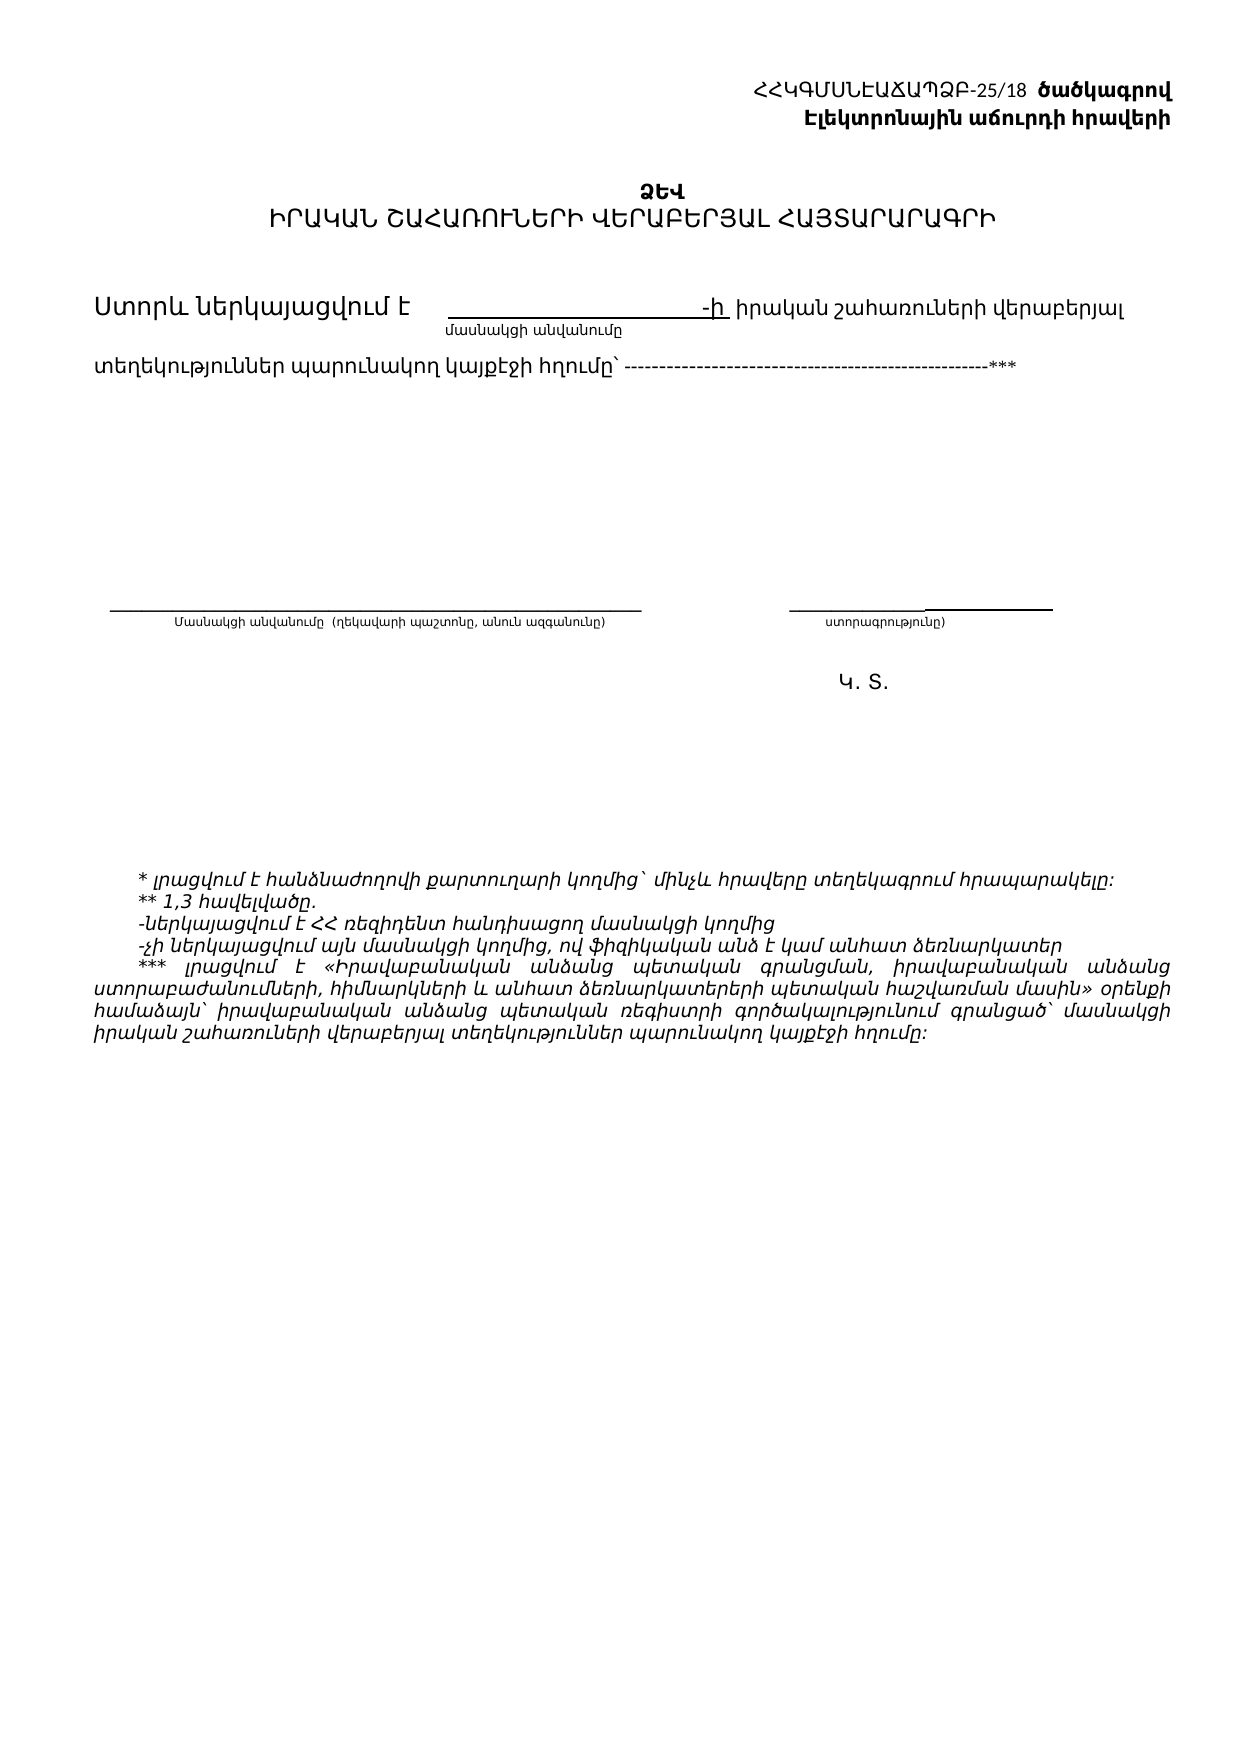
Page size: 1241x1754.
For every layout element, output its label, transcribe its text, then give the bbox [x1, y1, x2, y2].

text ___________________________________________________ _____________ Մասնակցի անվանումը (ղեկավարի պաշտոնը, անուն ազգանունը) ստորագրությունը) [94, 588, 1171, 641]
text ** 1,3 հավելվածը․ [94, 891, 1171, 913]
text ԻՐԱԿԱՆ ՇԱՀԱՌՈՒՆԵՐԻ ՎԵՐԱԲԵՐՅԱԼ ՀԱՅՏԱՐԱՐԱԳՐԻ [94, 205, 1171, 234]
text ՁԵՎ [94, 180, 1171, 205]
text մասնակցի անվանումը [94, 322, 1171, 351]
text ՀՀԿԳՄՍՆԷԱՃԱՊՁԲ-25/18 ծածկագրով [94, 75, 1171, 103]
text -ներկայացվում է ՀՀ ռեզիդենտ հանդիսացող մասնակցի կողմից [94, 913, 1171, 934]
text Կ. Տ. [94, 670, 1171, 694]
text տեղեկություններ պարունակող կայքէջի հղումը՝ ----------------------------------------------------*** [94, 351, 1171, 379]
text -չի ներկայացվում այն մասնակցի կողմից, ով ֆիզիկական անձ է կամ անհատ ձեռնարկատեր [94, 934, 1171, 956]
text * լրացվում է հանձնաժողովի քարտուղարի կողմից` մինչև հրավերը տեղեկագրում հրապարակելը: [94, 869, 1171, 891]
text Էլեկտրոնային աճուրդի հրավերի [94, 103, 1171, 132]
text *** լրացվում է «Իրավաբանական անձանց պետական գրանցման, իրավաբանական անձանց ստորաբաժանումների, հիմնարկների և անհատ ձեռնարկատերերի պետական հաշվառման մասին» օրենքի համաձայն՝ իրավաբանական անձանց պետական ռեգիստրի գործակալությունում գրանցած՝ մասնակցի իրական շահառուների վերաբերյալ տեղեկություններ պարունակող կայքէջի հղումը: [94, 956, 1171, 1044]
text Ստորև ներկայացվում է -ի իրական շահառուների վերաբերյալ [94, 292, 1171, 322]
